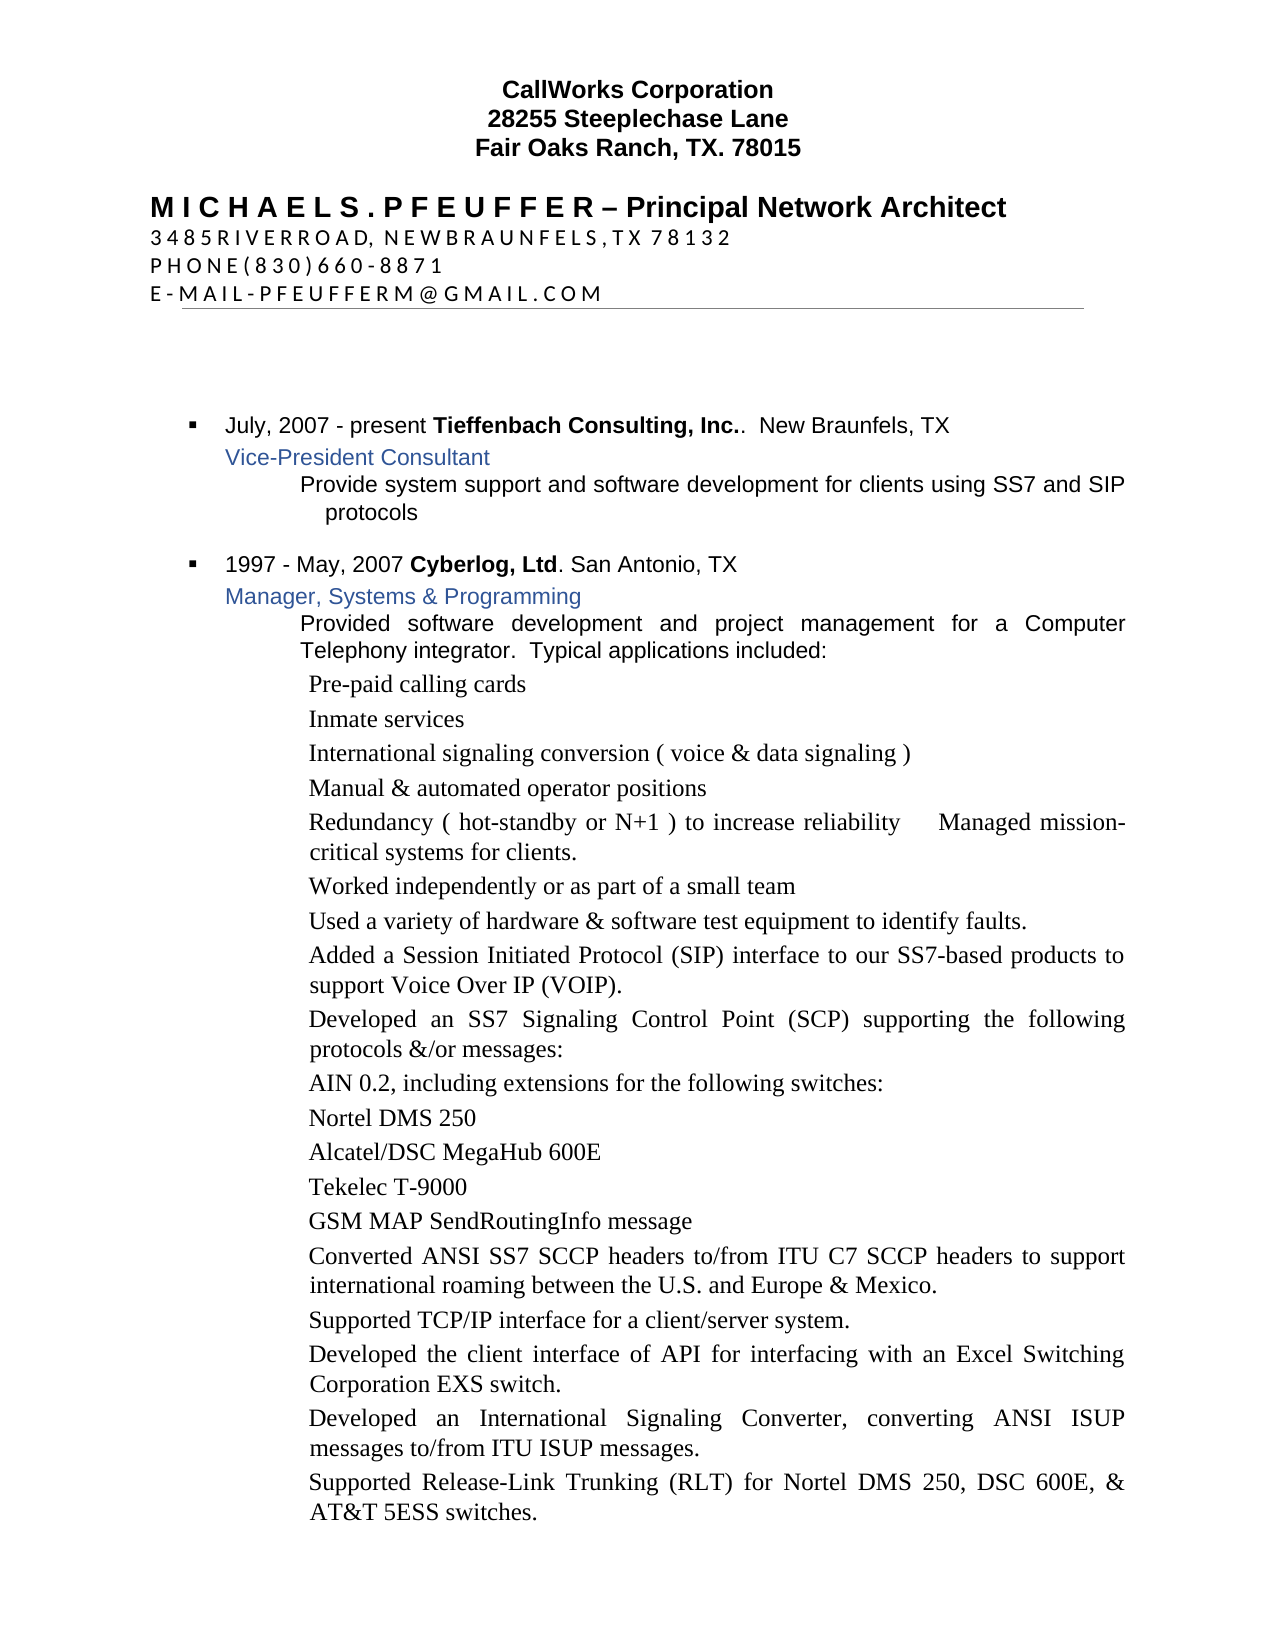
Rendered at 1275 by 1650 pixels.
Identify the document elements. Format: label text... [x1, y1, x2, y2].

text M I C H A E L S . P F E U F F E R – Principal Network Architect [150, 190, 1126, 223]
text Used a variety of hardware & software test equipment to identify faults. [308, 906, 1126, 934]
list July, 2007 - present Tieffenbach Consulting, Inc.. New Braunfels, TX [187, 412, 1126, 439]
text International signaling conversion ( voice & data signaling ) [308, 738, 1126, 767]
text Inmate services [308, 704, 1126, 733]
text P H O N E ( 8 3 0 ) 6 6 0 - 8 8 7 1 [150, 252, 1126, 279]
text Manual & automated operator positions [308, 773, 1126, 802]
text Developed an International Signaling Converter, converting ANSI ISUP messages to/from ITU ISUP messages. [308, 1403, 1126, 1462]
text Worked independently or as part of a small team [308, 871, 1126, 900]
subtitle Manager, Systems & Programming [225, 583, 1126, 609]
text 3 4 8 5 R I V E R R O A D, N E W B R A U N F E L S , T X 7 8 1 3 2 [150, 223, 1126, 252]
text Developed the client interface of API for interfacing with an Excel Switching Corporation EXS switch. [308, 1339, 1126, 1398]
subtitle Vice-President Consultant [225, 444, 1126, 471]
text Pre-paid calling cards [308, 669, 1126, 698]
text Alcatel/DSC MegaHub 600E [308, 1137, 1126, 1166]
text Tekelec T-9000 [308, 1172, 1126, 1201]
text Redundancy ( hot-standby or N+1 ) to increase reliability  Managed mission-critical systems for clients. [308, 807, 1126, 866]
text AIN 0.2, including extensions for the following switches: [308, 1068, 1126, 1097]
text Provide system support and software development for clients using SS7 and SIP protocols [300, 471, 1126, 525]
text Provided software development and project management for a Computer Telephony integrator. Typical applications included: [300, 610, 1126, 663]
text Nortel DMS 250 [308, 1103, 1126, 1132]
text Supported Release-Link Trunking (RLT) for Nortel DMS 250, DSC 600E, & AT&T 5ESS switches. [308, 1467, 1126, 1526]
text Added a Session Initiated Protocol (SIP) interface to our SS7-based products to support Voice Over IP (VOIP). [308, 940, 1126, 999]
list 1997 - May, 2007 Cyberlog, Ltd. San Antonio, TX [187, 551, 1126, 577]
text Converted ANSI SS7 SCCP headers to/from ITU C7 SCCP headers to support international roaming between the U.S. and Europe & Mexico. [308, 1241, 1126, 1299]
text GSM MAP SendRoutingInfo message [308, 1206, 1126, 1235]
text Supported TCP/IP interface for a client/server system. [308, 1305, 1126, 1334]
text E - M A I L - P F E U F F E R M @ G M A I L . C O M [150, 279, 1126, 308]
text Developed an SS7 Signaling Control Point (SCP) supporting the following protocols &/or messages: [308, 1004, 1126, 1063]
